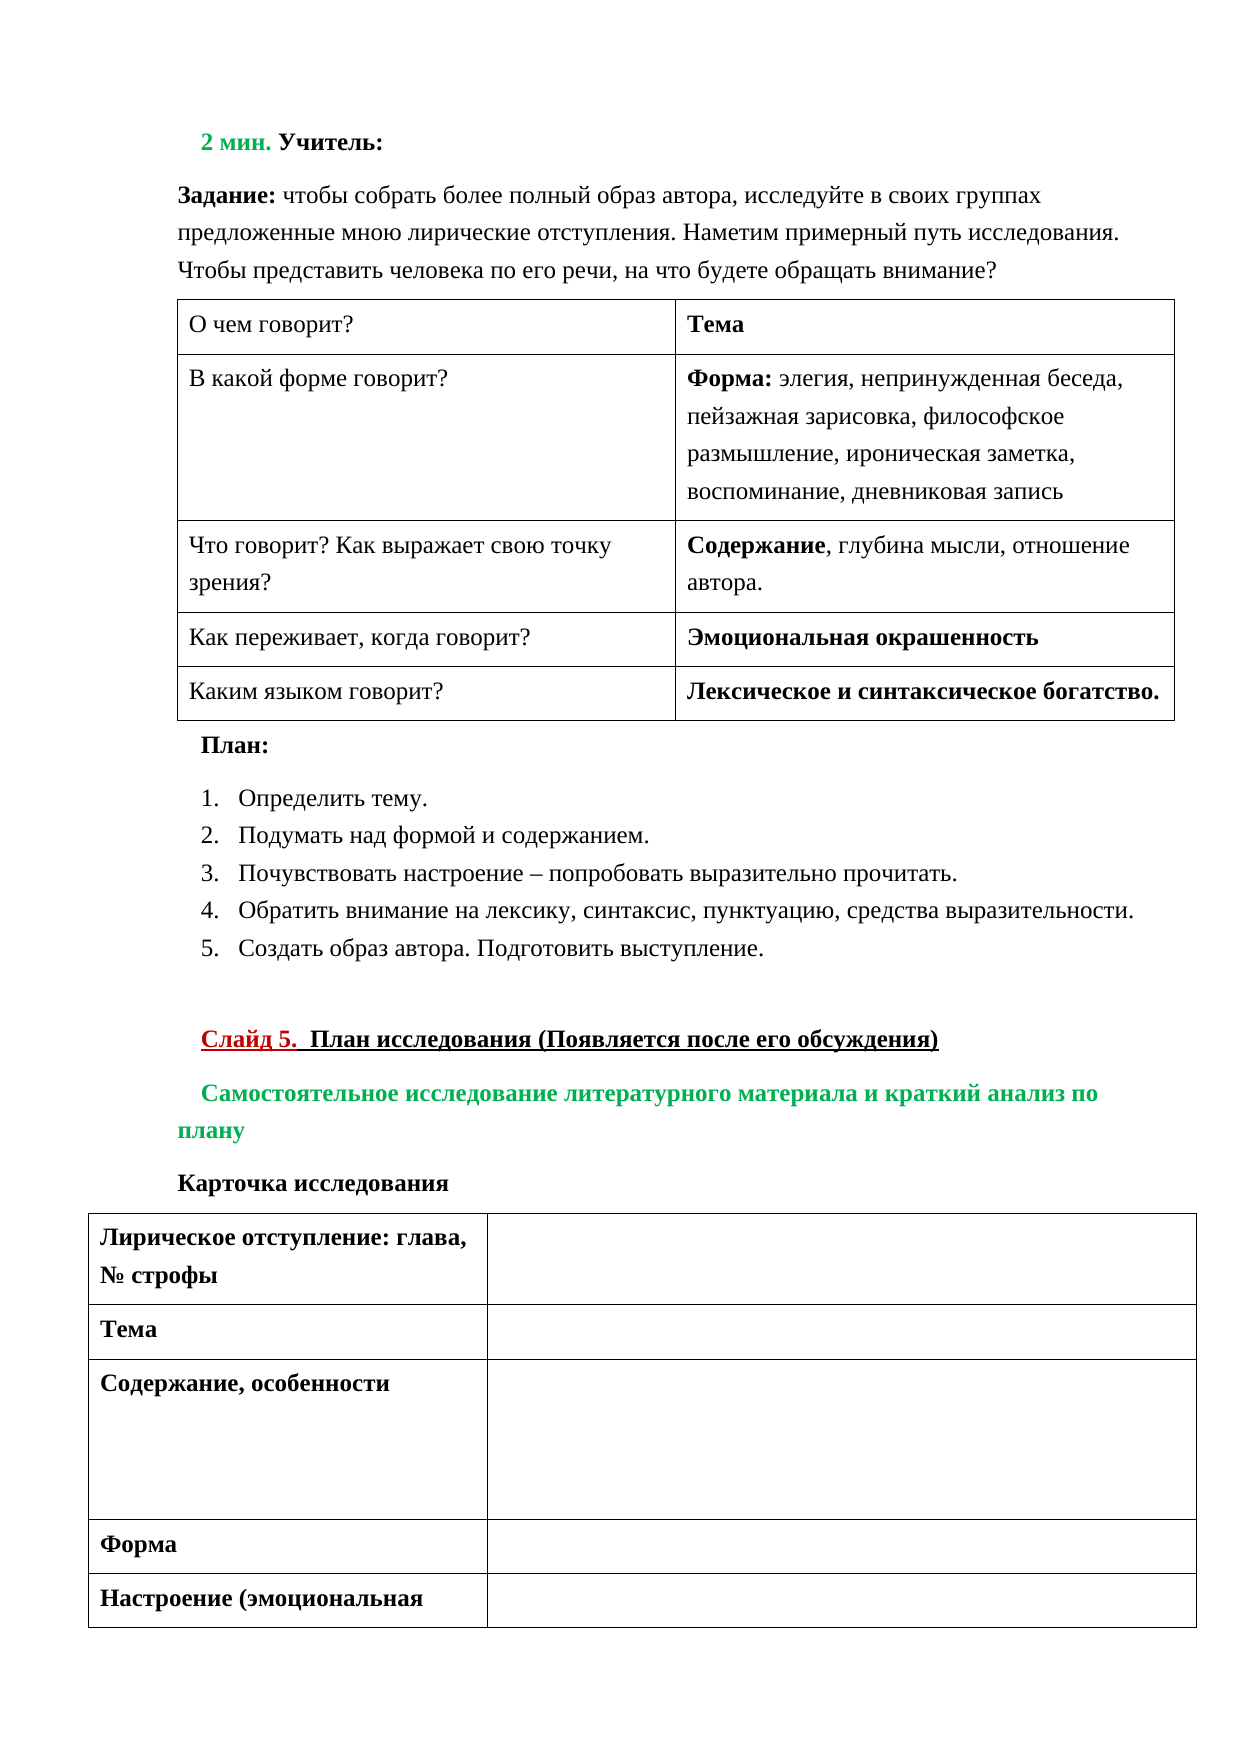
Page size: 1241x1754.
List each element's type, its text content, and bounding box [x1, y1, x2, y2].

text Задание: чтобы собрать более полный образ автора, исследуйте в своих группах предложенные мною лирические отступления. Наметим примерный путь исследования. Чтобы представить человека по его речи, на что будете обращать внимание? [177, 171, 1152, 284]
text Слайд 5. План исследования (Появляется после его обсуждения) [177, 1016, 1152, 1053]
table_cell [488, 1305, 1196, 1358]
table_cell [89, 1574, 487, 1627]
text 2 мин. Учитель: [177, 118, 1152, 156]
table_header Тема [676, 300, 1174, 353]
table_header О чем говорит? [178, 300, 675, 353]
table_cell Содержание, глубина мысли, отношение автора. [676, 521, 1174, 612]
table_cell [488, 1574, 1196, 1627]
list Обратить внимание на лексику, синтаксис, пунктуацию, средства выразительности. [201, 887, 1152, 924]
text Карточка исследования [177, 1159, 1152, 1197]
text Самостоятельное исследование литературного материала и краткий анализ по плану [177, 1069, 1152, 1144]
table_header Лирическое отступление: глава, № строфы [89, 1214, 487, 1304]
table_cell Форма: элегия, непринужденная беседа, пейзажная зарисовка, философское размышление, ироническая заметка, воспоминание, дневниковая запись [676, 355, 1174, 520]
table_cell Эмоциональная окрашенность [676, 613, 1174, 666]
table_cell Тема [89, 1305, 487, 1358]
table_cell В какой форме говорит? [178, 355, 675, 520]
table_cell Что говорит? Как выражает свою точку зрения? [178, 521, 675, 612]
list Определить тему. [201, 774, 1152, 812]
list Почувствовать настроение – попробовать выразительно прочитать. [201, 849, 1152, 887]
table_header [488, 1214, 1196, 1304]
table_cell Каким языком говорит? [178, 667, 675, 720]
table_cell [488, 1360, 1196, 1519]
table_cell Лексическое и синтаксическое богатство. [676, 667, 1174, 720]
list Подумать над формой и содержанием. [201, 812, 1152, 849]
table_cell Как переживает, когда говорит? [178, 613, 675, 666]
table_cell Форма [89, 1520, 487, 1573]
list Создать образ автора. Подготовить выступление. [201, 924, 1152, 962]
table_cell [488, 1520, 1196, 1573]
table_cell Содержание, особенности [89, 1360, 487, 1519]
text План: [177, 721, 1152, 759]
